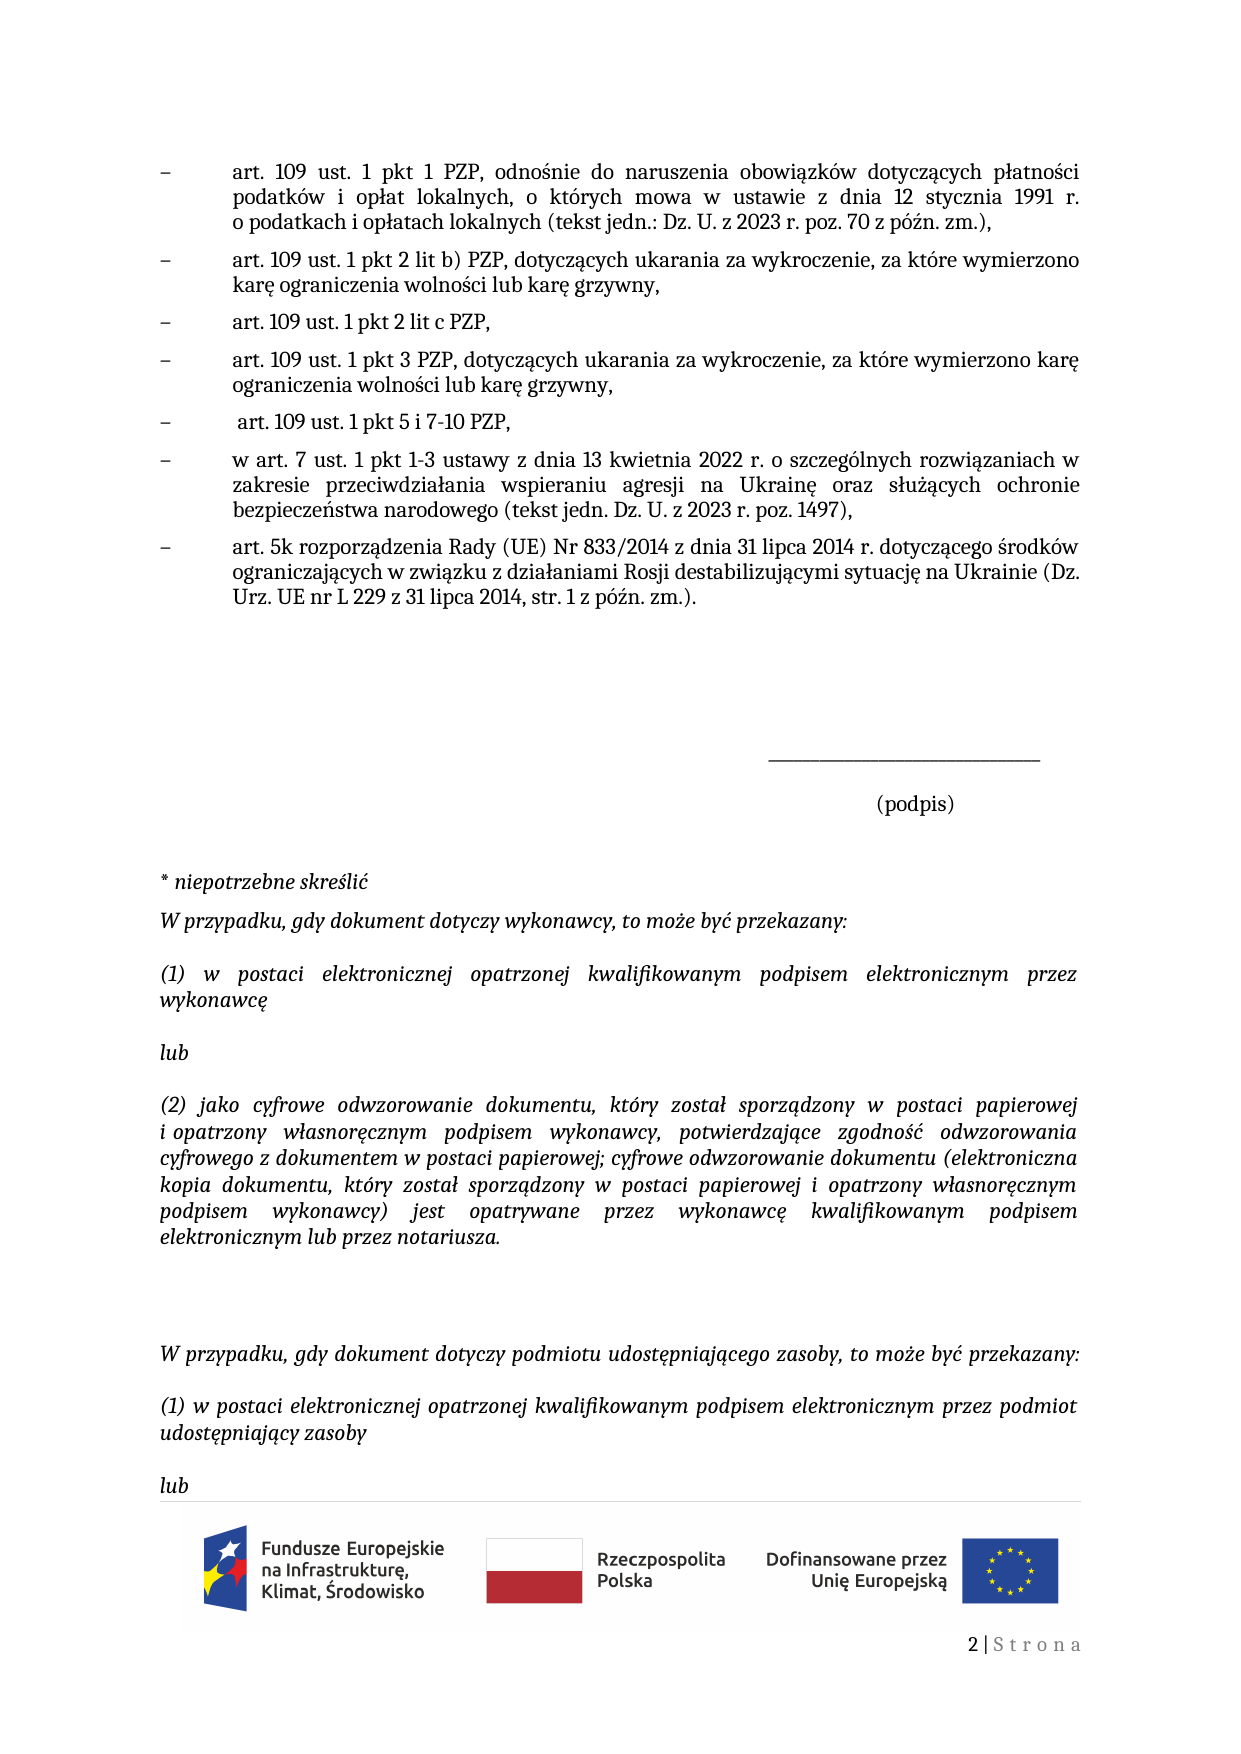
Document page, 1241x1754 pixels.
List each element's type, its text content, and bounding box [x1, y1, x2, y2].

text – w art. 7 ust. 1 pkt 1-3 ustawy z dnia 13 kwietnia 2022 r. o szczególnych rozwiązaniach w zakresie przeciwdziałania wspieraniu agresji na Ukrainę oraz służących ochronie bezpieczeństwa narodowego (tekst jedn. Dz. U. z 2023 r. poz. 1497), [159, 447, 1081, 522]
text * niepotrzebne skreślić [159, 869, 1081, 895]
text – art. 109 ust. 1 pkt 3 PZP, dotyczących ukarania za wykroczenie, za które wymierzono karę ograniczenia wolności lub karę grzywny, [159, 347, 1081, 397]
picture [182, 1504, 1081, 1633]
text – art. 109 ust. 1 pkt 2 lit b) PZP, dotyczących ukarania za wykroczenie, za które wymierzono karę ograniczenia wolności lub karę grzywny, [159, 247, 1081, 297]
text – art. 109 ust. 1 pkt 5 i 7-10 PZP, [159, 409, 1081, 434]
text – art. 109 ust. 1 pkt 1 PZP, odnośnie do naruszenia obowiązków dotyczących płatności podatków i opłat lokalnych, o których mowa w ustawie z dnia 12 stycznia 1991 r. o podatkach i opłatach lokalnych (tekst jedn.: Dz. U. z 2023 r. poz. 70 z późn. zm.), [159, 159, 1081, 234]
text W przypadku, gdy dokument dotyczy wykonawcy, to może być przekazany: (1) w postaci elektronicznej opatrzonej kwalifikowanym podpisem elektronicznym przez wykonawcę lub (2) jako cyfrowe odwzorowanie dokumentu, który został sporządzony w postaci papierowej i opatrzony własnoręcznym podpisem wykonawcy, potwierdzające zgodność odwzorowania cyfrowego z dokumentem w postaci papierowej; cyfrowe odwzorowanie dokumentu (elektroniczna kopia dokumentu, który został sporządzony w postaci papierowej i opatrzony własnoręcznym podpisem wykonawcy) jest opatrywane przez wykonawcę kwalifikowanym podpisem elektronicznym lub przez notariusza. [159, 908, 1081, 1250]
text – art. 109 ust. 1 pkt 2 lit c PZP, [159, 309, 1081, 334]
text ________________________________ (podpis) [750, 738, 1081, 818]
text – art. 5k rozporządzenia Rady (UE) Nr 833/2014 z dnia 31 lipca 2014 r. dotyczącego środków ograniczających w związku z działaniami Rosji destabilizującymi sytuację na Ukrainie (Dz. Urz. UE nr L 229 z 31 lipca 2014, str. 1 z późn. zm.). [159, 534, 1081, 609]
